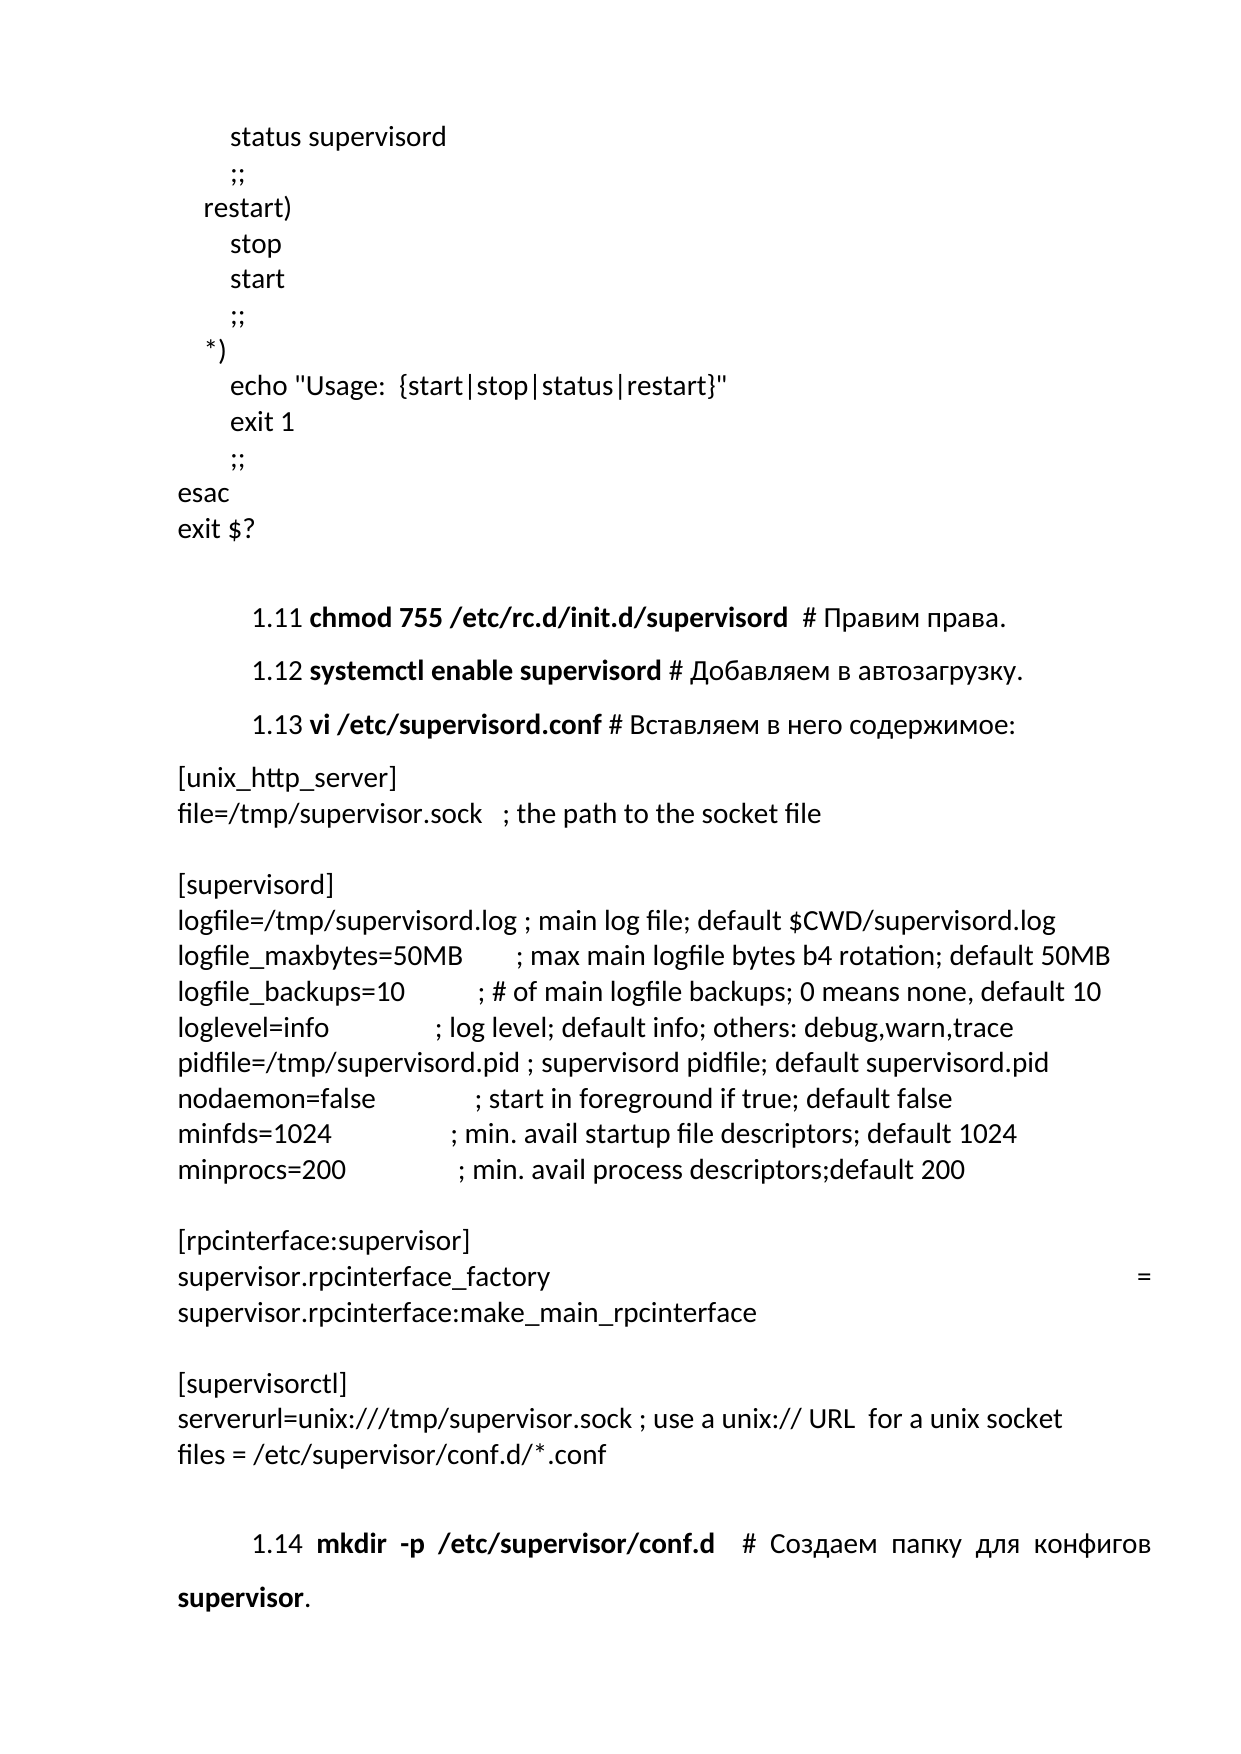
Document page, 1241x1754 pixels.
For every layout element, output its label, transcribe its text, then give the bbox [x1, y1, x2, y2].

text esac [177, 474, 1152, 510]
text stop [177, 225, 1152, 261]
text file=/tmp/supervisor.sock ; the path to the socket file [177, 795, 1152, 831]
text [unix_http_server] [177, 759, 1152, 795]
text loglevel=info ; log level; default info; others: debug,warn,trace [177, 1009, 1152, 1044]
text 1.12 systemctl enable supervisord # Добавляем в автозагрузку. [177, 652, 1152, 688]
text start [177, 261, 1152, 296]
text 1.14 mkdir -p /etc/supervisor/conf.d # Создаем папку для конфигов supervisor. [177, 1525, 1152, 1614]
text echo "Usage: {start|stop|status|restart}" [177, 367, 1152, 403]
text files = /etc/supervisor/conf.d/*.conf [177, 1436, 1152, 1472]
text status supervisord [177, 118, 1152, 154]
text ;; [177, 154, 1152, 189]
text logfile=/tmp/supervisord.log ; main log file; default $CWD/supervisord.log [177, 902, 1152, 937]
text restart) [177, 189, 1152, 225]
text ;; [177, 439, 1152, 474]
text [supervisord] [177, 866, 1152, 902]
text 1.13 vi /etc/supervisord.conf # Вставляем в него содержимое: [177, 706, 1152, 742]
text exit 1 [177, 403, 1152, 439]
text nodaemon=false ; start in foreground if true; default false [177, 1080, 1152, 1116]
text 1.11 chmod 755 /etc/rc.d/init.d/supervisord # Правим права. [177, 599, 1152, 635]
text minfds=1024 ; min. avail startup file descriptors; default 1024 [177, 1116, 1152, 1151]
text logfile_backups=10 ; # of main logfile backups; 0 means none, default 10 [177, 973, 1152, 1009]
text pidfile=/tmp/supervisord.pid ; supervisord pidfile; default supervisord.pid [177, 1044, 1152, 1080]
text serverurl=unix:///tmp/supervisor.sock ; use a unix:// URL for a unix socket [177, 1401, 1152, 1436]
text [rpcinterface:supervisor] [177, 1222, 1152, 1258]
text [supervisorctl] [177, 1365, 1152, 1401]
text *) [177, 332, 1152, 367]
text minprocs=200 ; min. avail process descriptors;default 200 [177, 1151, 1152, 1187]
text ;; [177, 296, 1152, 332]
text exit $? [177, 510, 1152, 546]
text supervisor.rpcinterface_factory = supervisor.rpcinterface:make_main_rpcinterface [177, 1258, 1152, 1329]
text logfile_maxbytes=50MB ; max main logfile bytes b4 rotation; default 50MB [177, 937, 1152, 973]
